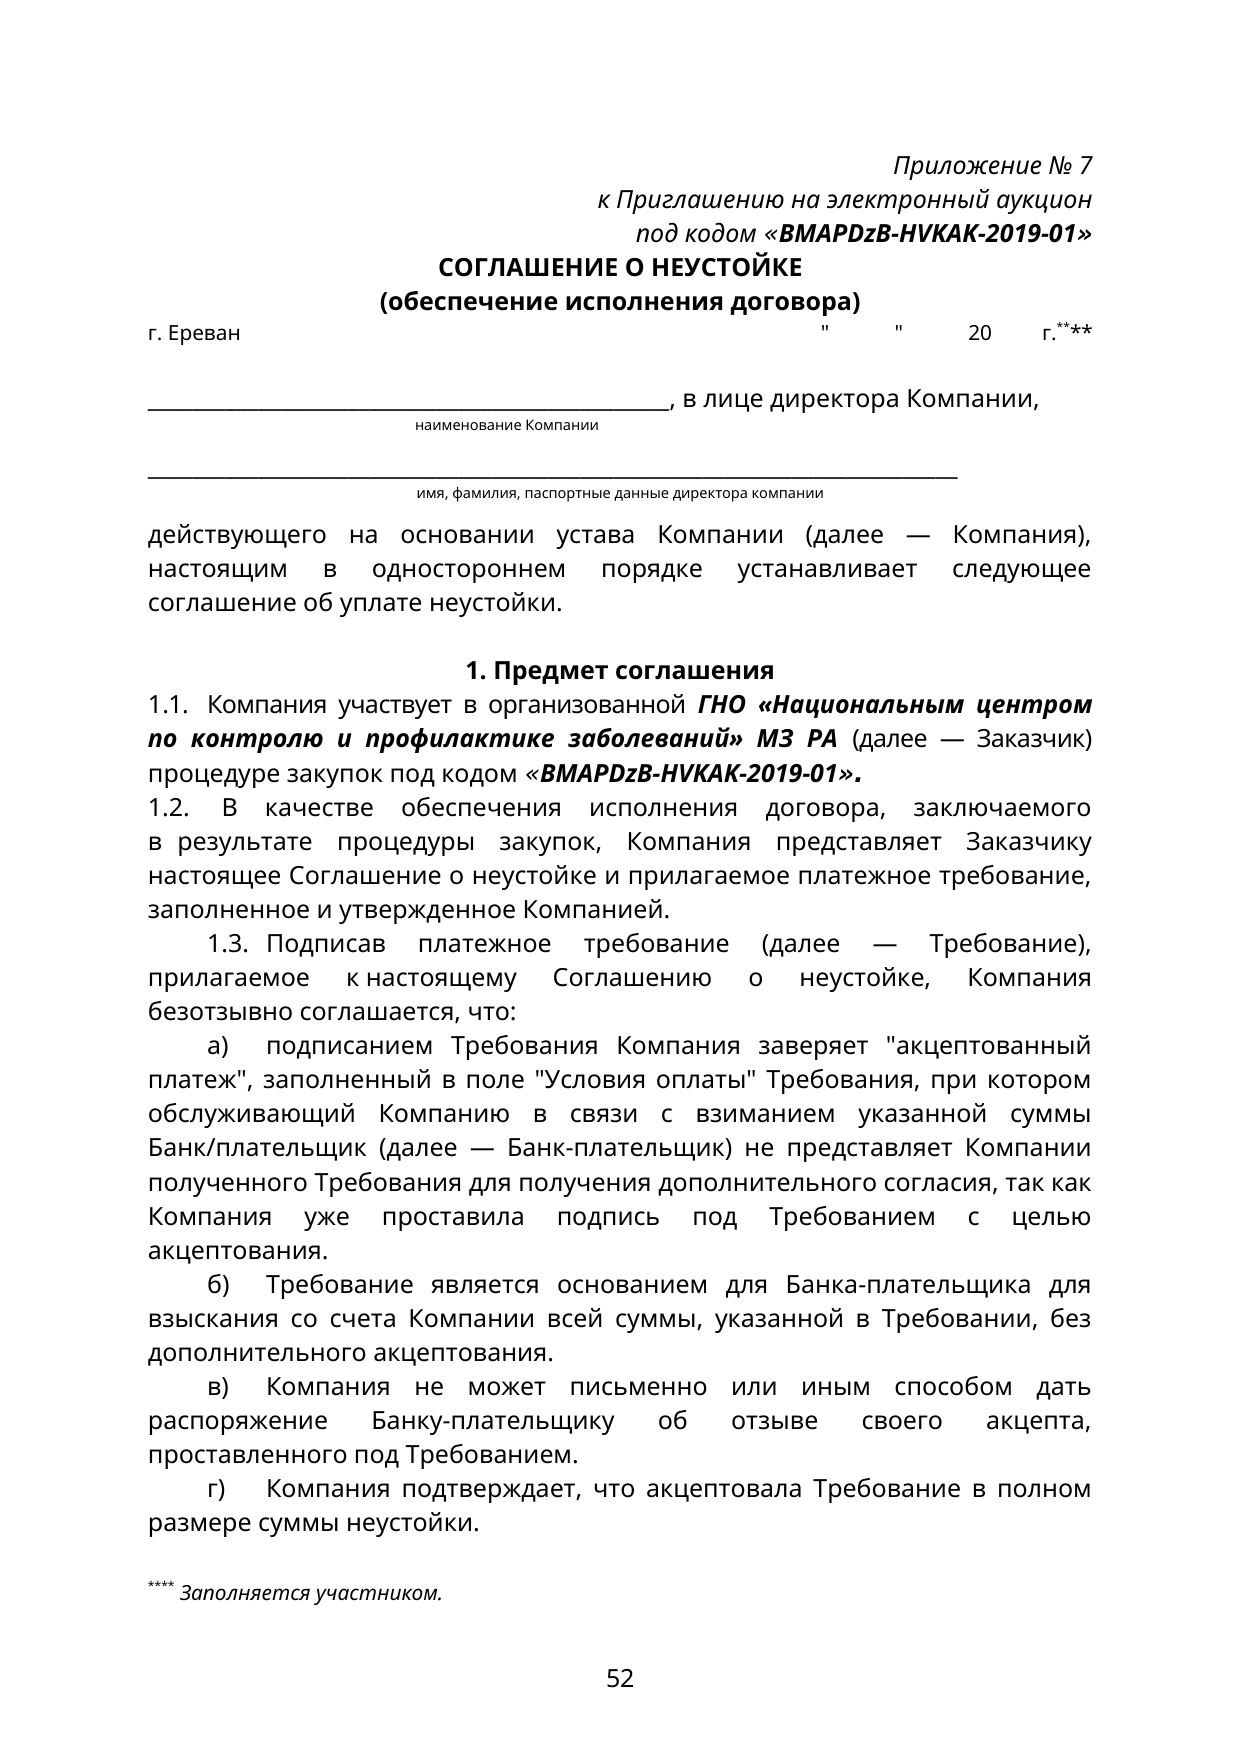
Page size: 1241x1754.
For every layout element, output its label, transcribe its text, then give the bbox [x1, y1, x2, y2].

text наименование Компании [340, 414, 1092, 449]
text 1.1. Компания участвует в организованной ГНО «Национальным центром по контролю и профилактике заболеваний» МЗ РА (далее — Заказчик) процедуре закупок под кодом «BMAPDzB-HVKAK-2019-01». [148, 687, 1092, 789]
table_header " " 20 г.** [635, 318, 1104, 346]
text действующего на основании устава Компании (далее — Компания), настоящим в одностороннем порядке устанавливает следующее соглашение об уплате неустойки. [148, 517, 1092, 619]
text 1. Предмет соглашения [148, 653, 1092, 687]
table_header г. Ереван [136, 318, 635, 346]
text _________________________________________________________________________ [148, 449, 1092, 483]
text г) Компания подтверждает, что акцептовала Требование в полном размере суммы неустойки. [148, 1471, 1092, 1539]
text Приложение № 7 [148, 148, 1092, 182]
text (обеспечение исполнения договора) [148, 284, 1092, 318]
text имя, фамилия, паспортные данные директора компании [148, 483, 1092, 517]
text 1.2. В качестве обеспечения исполнения договора, заключаемого в результате процедуры закупок, Компания представляет Заказчику настоящее Соглашение о неустойке и прилагаемое платежное требование, заполненное и утвержденное Компанией. [148, 789, 1092, 926]
text б) Требование является основанием для Банка-плательщика для взыскания со счета Компании всей суммы, указанной в Требовании, без дополнительного акцептования. [148, 1266, 1092, 1368]
text 1.3. Подписав платежное требование (далее — Требование), прилагаемое к настоящему Соглашению о неустойке, Компания безотзывно соглашается, что: [148, 926, 1092, 1028]
text СОГЛАШЕНИЕ О НЕУСТОЙКЕ [148, 250, 1092, 284]
text а) подписанием Требования Компания заверяет "акцептованный платеж", заполненный в поле "Условия оплаты" Требования, при котором обслуживающий Компанию в связи с взиманием указанной суммы Банк/плательщик (далее — Банк-плательщик) не представляет Компании полученного Требования для получения дополнительного согласия, так как Компания уже проставила подпись под Требованием с целью акцептования. [148, 1028, 1092, 1266]
text в) Компания не может письменно или иным способом дать распоряжение Банку-плательщику об отзыве своего акцепта, проставленного под Требованием. [148, 1368, 1092, 1471]
text _______________________________________________, в лице директора Компании, [148, 381, 1092, 414]
text к Приглашению на электронный аукцион под кодом «BMAPDzB-HVKAK-2019-01» [148, 182, 1092, 250]
